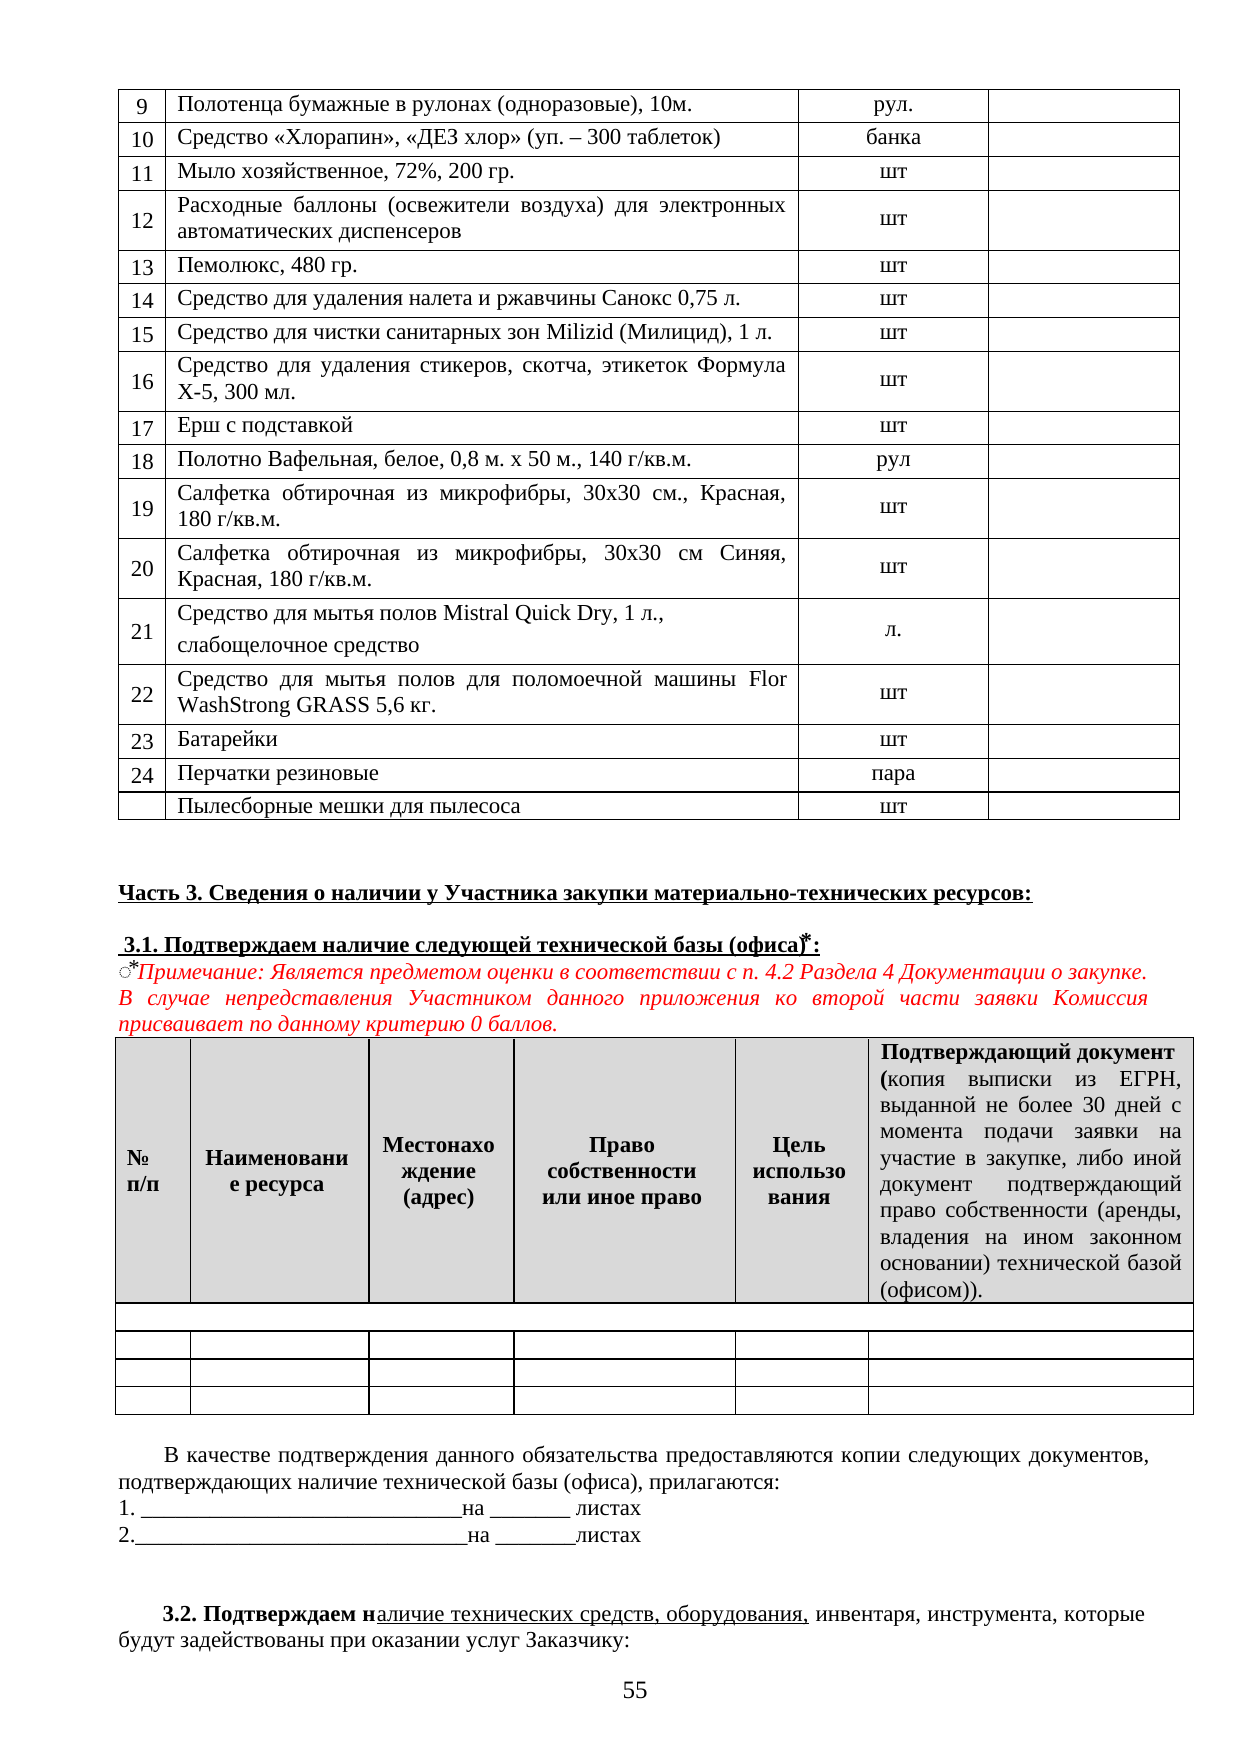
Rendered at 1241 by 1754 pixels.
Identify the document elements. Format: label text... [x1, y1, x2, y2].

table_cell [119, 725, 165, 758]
text 3.2. Подтверждаем наличие технических средств, оборудования, инвентаря, инструмента, которые будут задействованы при оказании услуг Заказчику: [118, 1600, 1146, 1652]
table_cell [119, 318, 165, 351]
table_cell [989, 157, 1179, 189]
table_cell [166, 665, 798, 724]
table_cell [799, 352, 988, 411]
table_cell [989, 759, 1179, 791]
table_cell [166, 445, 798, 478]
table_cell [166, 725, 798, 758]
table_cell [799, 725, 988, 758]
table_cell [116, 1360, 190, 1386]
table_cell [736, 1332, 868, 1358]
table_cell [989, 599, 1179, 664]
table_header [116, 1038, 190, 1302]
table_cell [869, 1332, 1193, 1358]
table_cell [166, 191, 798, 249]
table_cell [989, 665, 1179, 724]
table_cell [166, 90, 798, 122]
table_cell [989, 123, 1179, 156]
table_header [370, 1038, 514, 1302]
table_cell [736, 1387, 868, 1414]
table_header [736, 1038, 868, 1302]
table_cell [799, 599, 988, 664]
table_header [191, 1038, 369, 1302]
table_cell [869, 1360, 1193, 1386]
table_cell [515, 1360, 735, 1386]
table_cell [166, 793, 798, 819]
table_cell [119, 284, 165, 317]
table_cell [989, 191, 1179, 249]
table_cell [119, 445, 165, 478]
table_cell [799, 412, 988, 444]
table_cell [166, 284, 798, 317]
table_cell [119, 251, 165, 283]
text Часть 3. Сведения о наличии у Участника закупки материально-технических ресурсов: [118, 879, 1152, 905]
text 3.1. Подтверждаем наличие следующей технической базы (офиса)⃰ : [118, 931, 1152, 958]
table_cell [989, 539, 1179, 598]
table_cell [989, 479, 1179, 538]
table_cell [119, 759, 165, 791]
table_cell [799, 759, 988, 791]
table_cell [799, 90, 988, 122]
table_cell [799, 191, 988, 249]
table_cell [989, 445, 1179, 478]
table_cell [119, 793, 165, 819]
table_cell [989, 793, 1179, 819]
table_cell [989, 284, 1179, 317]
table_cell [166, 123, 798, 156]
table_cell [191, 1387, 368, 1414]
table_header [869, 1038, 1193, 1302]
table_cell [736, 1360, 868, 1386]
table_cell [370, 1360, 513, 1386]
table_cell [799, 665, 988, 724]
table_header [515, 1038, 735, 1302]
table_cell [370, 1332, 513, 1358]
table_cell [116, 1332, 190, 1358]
text ⃰ Примечание: Является предметом оценки в соответствии с п. 4.2 Раздела 4 Документации о закупке. В случае непредставления Участником данного приложения ко второй части заявки Комиссия присваивает по данному критерию 0 баллов. [118, 958, 1152, 1037]
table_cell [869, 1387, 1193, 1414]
text В качестве подтверждения данного обязательства предоставляются копии следующих документов, подтверждающих наличие технической базы (офиса), прилагаются: [118, 1442, 1152, 1494]
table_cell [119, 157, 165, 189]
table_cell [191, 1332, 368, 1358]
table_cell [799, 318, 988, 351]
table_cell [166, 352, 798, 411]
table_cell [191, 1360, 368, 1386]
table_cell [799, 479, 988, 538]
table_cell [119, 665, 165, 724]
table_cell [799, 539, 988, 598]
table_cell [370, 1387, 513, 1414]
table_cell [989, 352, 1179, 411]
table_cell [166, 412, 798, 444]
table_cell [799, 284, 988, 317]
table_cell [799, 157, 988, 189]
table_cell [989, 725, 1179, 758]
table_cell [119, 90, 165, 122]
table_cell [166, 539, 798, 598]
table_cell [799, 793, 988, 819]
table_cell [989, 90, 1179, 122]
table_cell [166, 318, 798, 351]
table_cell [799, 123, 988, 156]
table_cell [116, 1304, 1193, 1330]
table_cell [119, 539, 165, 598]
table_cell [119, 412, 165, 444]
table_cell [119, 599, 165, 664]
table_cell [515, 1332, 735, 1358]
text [118, 1521, 1152, 1547]
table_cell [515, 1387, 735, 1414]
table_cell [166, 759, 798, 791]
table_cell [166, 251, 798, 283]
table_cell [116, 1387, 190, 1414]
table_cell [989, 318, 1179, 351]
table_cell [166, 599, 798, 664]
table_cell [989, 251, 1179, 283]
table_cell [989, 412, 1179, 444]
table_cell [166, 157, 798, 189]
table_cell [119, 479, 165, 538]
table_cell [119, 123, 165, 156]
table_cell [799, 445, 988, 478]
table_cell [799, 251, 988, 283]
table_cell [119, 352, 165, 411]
text 1. ____________________________на _______ листах [118, 1494, 1152, 1521]
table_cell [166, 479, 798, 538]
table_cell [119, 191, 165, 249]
